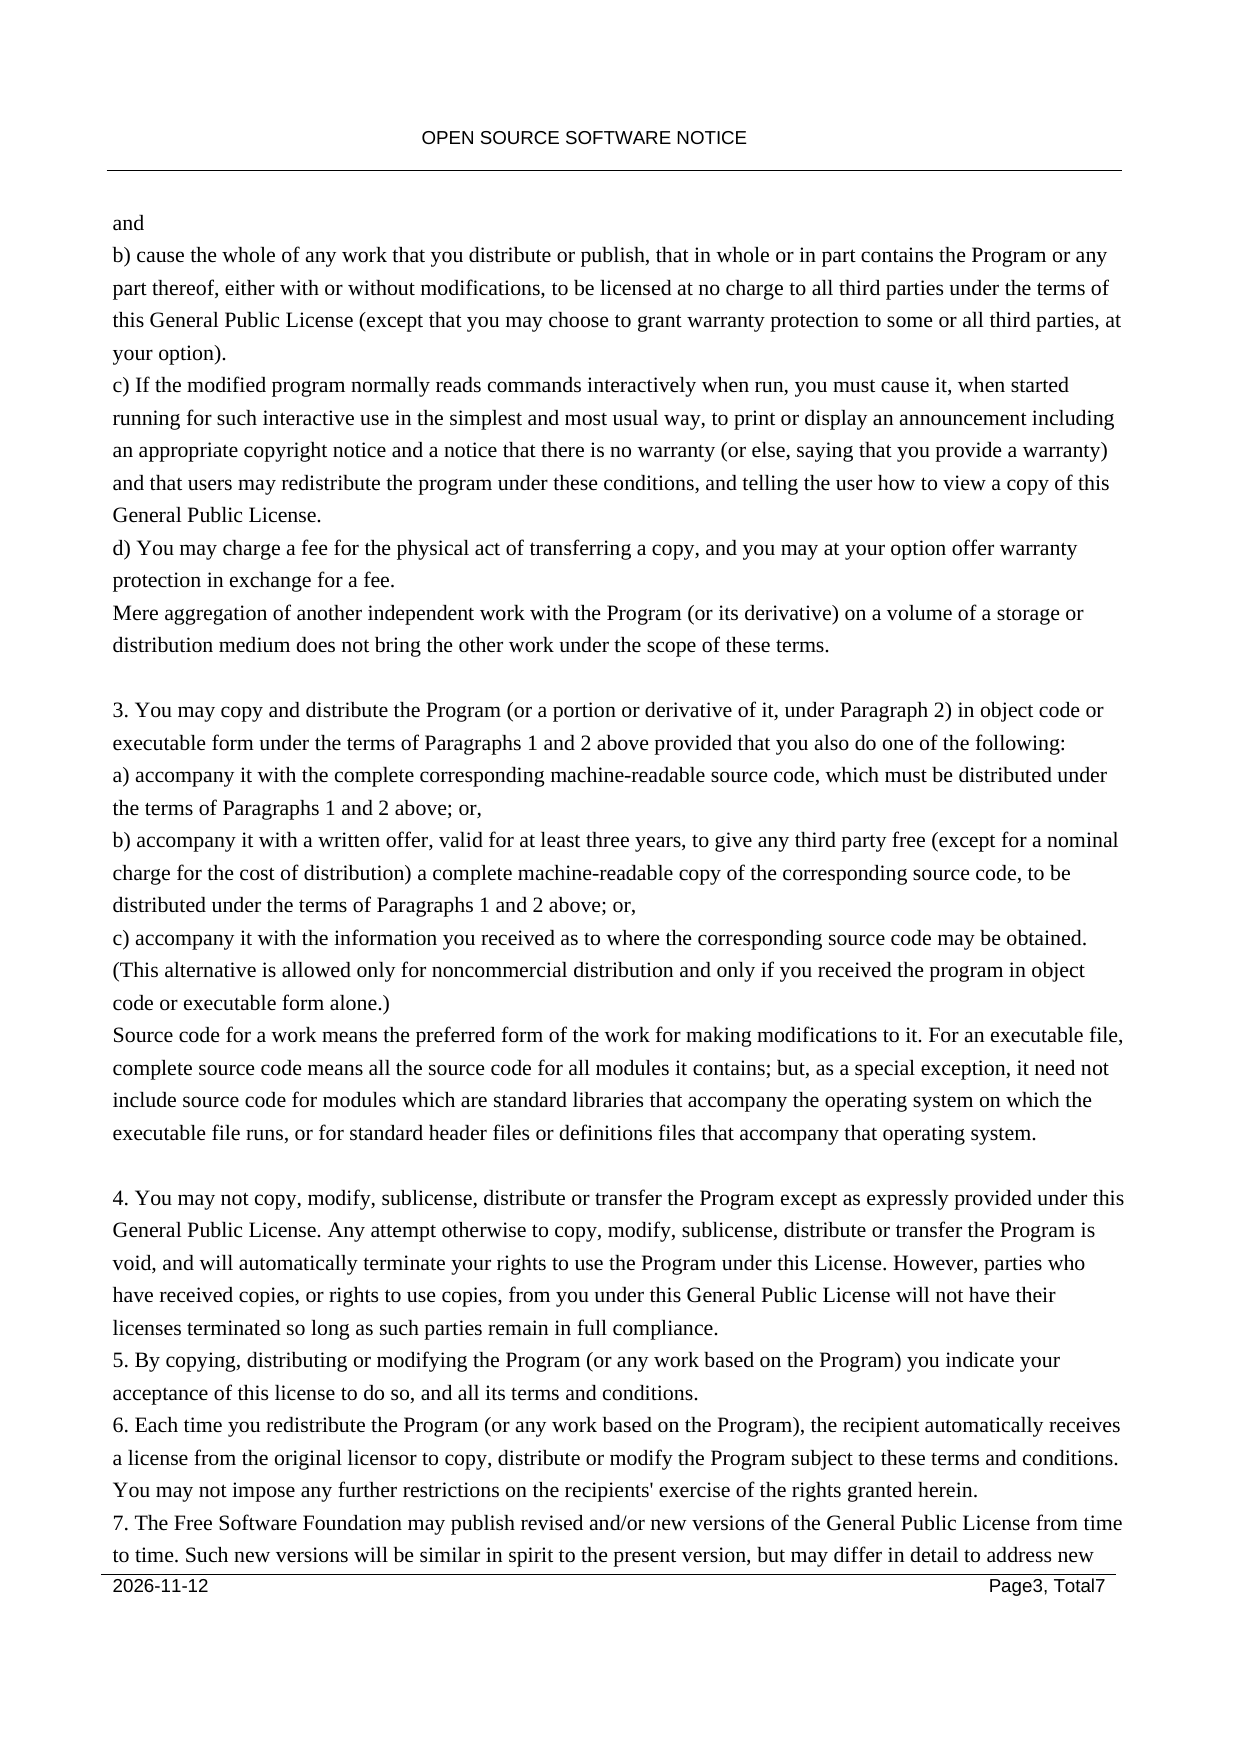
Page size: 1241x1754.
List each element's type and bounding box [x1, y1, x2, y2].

text [112, 206, 1128, 1571]
